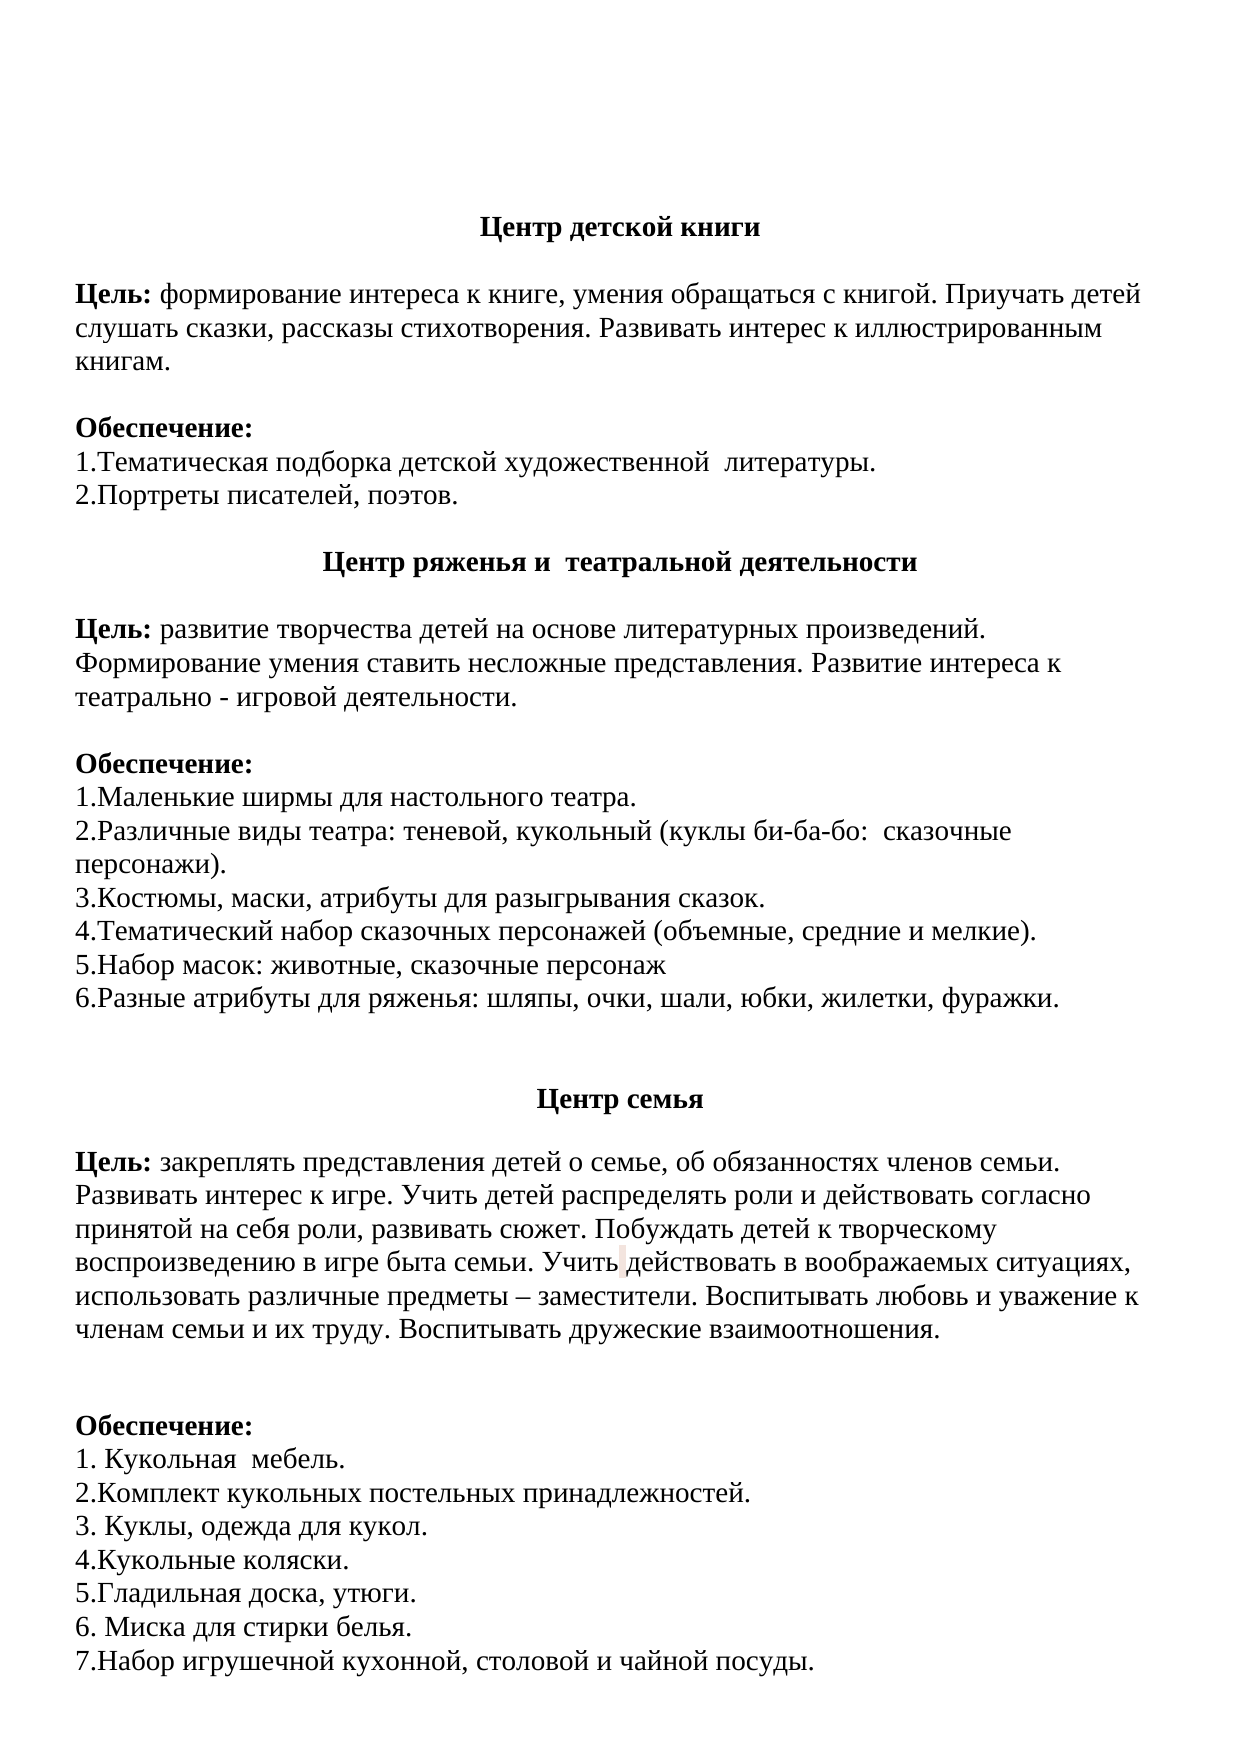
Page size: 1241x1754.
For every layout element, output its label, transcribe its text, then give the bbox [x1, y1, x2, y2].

text 2.Портреты писателей, поэтов. [75, 477, 1165, 511]
text Цель: закреплять представления детей о семье, об обязанностях членов семьи. Развивать интерес к игре. Учить детей распределять роли и действовать согласно принятой на себя роли, развивать сюжет. Побуждать детей к творческому воспроизведению в игре быта семьи. Учить действовать в воображаемых ситуациях, использовать различные предметы – заместители. Воспитывать любовь и уважение к членам семьи и их труду. Воспитывать дружеские взаимоотношения. [75, 1144, 1165, 1345]
text 2.Комплект кукольных постельных принадлежностей. [75, 1475, 1165, 1508]
text 6.Разные атрибуты для ряженья: шляпы, очки, шали, юбки, жилетки, фуражки. [75, 981, 1165, 1014]
text 7.Набор игрушечной кухонной, столовой и чайной посуды. [75, 1643, 1165, 1676]
text 4.Тематический набор сказочных персонажей (объемные, средние и мелкие). [75, 913, 1165, 947]
text Обеспечение: [75, 410, 1165, 444]
text Цель: развитие творчества детей на основе литературных произведений. Формирование умения ставить несложные представления. Развитие интереса к театрально - игровой деятельности. [75, 612, 1165, 712]
text 5.Гладильная доска, утюги. [75, 1576, 1165, 1609]
text 6. Миска для стирки белья. [75, 1609, 1165, 1643]
text Центр ряженья и театральной деятельности [75, 544, 1165, 578]
text 1.Тематическая подборка детской художественной литературы. [75, 444, 1165, 477]
text Центр семья [75, 1081, 1165, 1115]
text 4.Кукольные коляски. [75, 1542, 1165, 1576]
text 3.Костюмы, маски, атрибуты для разыгрывания сказок. [75, 880, 1165, 913]
text Обеспечение: [75, 1408, 1165, 1441]
text Обеспечение: [75, 746, 1165, 779]
text 1. Кукольная мебель. [75, 1441, 1165, 1475]
text 3. Куклы, одежда для кукол. [75, 1508, 1165, 1542]
text 5.Набор масок: животные, сказочные персонаж [75, 947, 1165, 981]
text 1.Маленькие ширмы для настольного театра. [75, 779, 1165, 813]
text 2.Различные виды театра: теневой, кукольный (куклы би-ба-бо: сказочные персонажи). [75, 813, 1165, 880]
text Центр детской книги [75, 209, 1165, 243]
text Цель: формирование интереса к книге, умения обращаться с книгой. Приучать детей слушать сказки, рассказы стихотворения. Развивать интерес к иллюстрированным книгам. [171, 276, 1165, 377]
